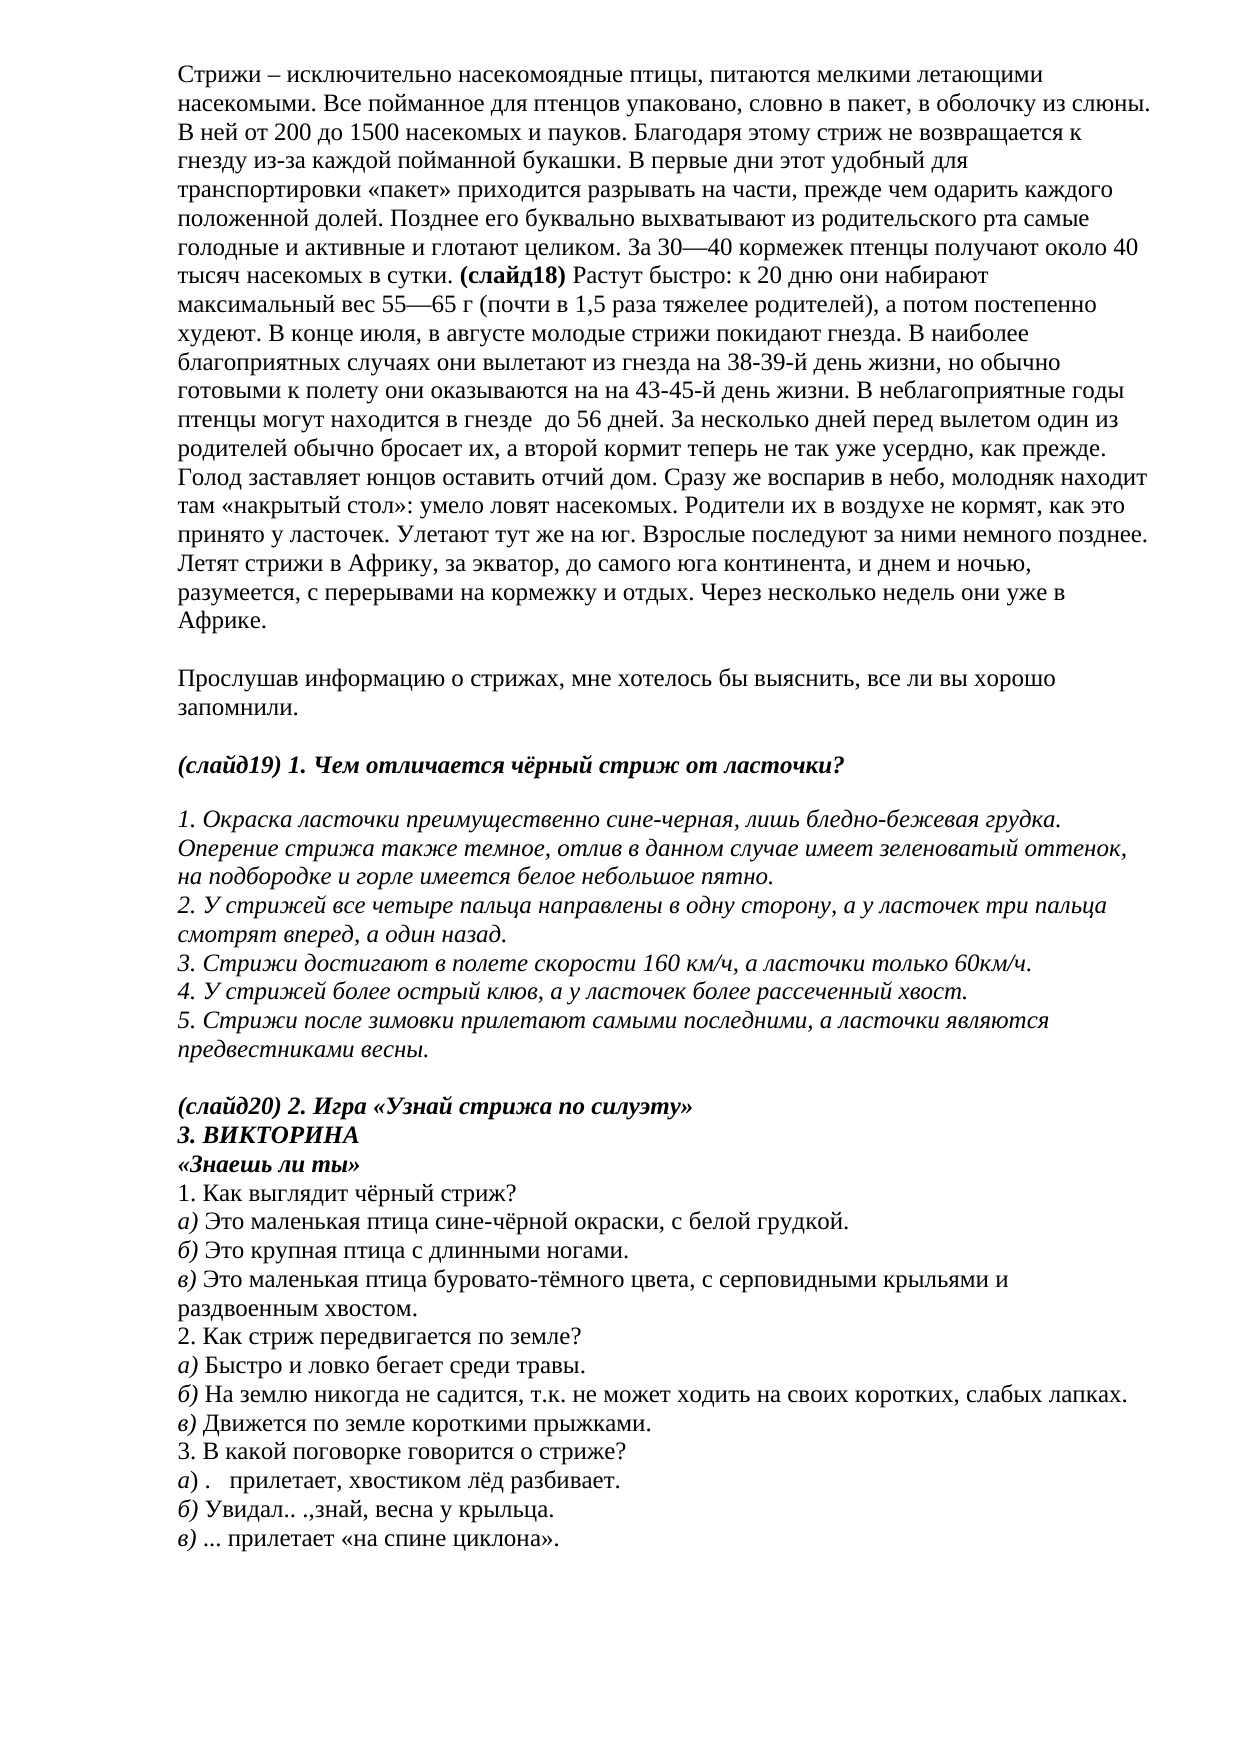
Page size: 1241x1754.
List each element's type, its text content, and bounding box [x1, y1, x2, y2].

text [177, 59, 1152, 634]
text Прослушав информацию о стрижах, мне хотелось бы выяснить, все ли вы хорошо запомнили. [177, 663, 1152, 721]
text «Знаешь ли ты» [177, 1149, 1152, 1178]
text 3. Стрижи достигают в полете скорости 160 км/ч, а ласточки только 60км/ч. [177, 948, 1152, 976]
text 3. ВИКТОРИНА [177, 1120, 1152, 1149]
text 5. Стрижи после зимовки прилетают самыми последними, а ласточки являются предвестниками весны. [177, 1005, 1152, 1063]
text 1. Окраска ласточки преимущественно сине-черная, лишь бледно-бежевая грудка. Оперение стрижа также темное, отлив в данном случае имеет зеленоватый оттенок, на подбородке и горле имеется белое небольшое пятно. [177, 804, 1152, 890]
text а) Это маленькая птица сине-чёрной окраски, с белой грудкой. [177, 1206, 1152, 1235]
text б) На землю никогда не садится, т.к. не может ходить на своих коротких, слабых лапках. [177, 1379, 1152, 1408]
text а) . прилетает, хвостиком лёд разбивает. [177, 1465, 1152, 1494]
text 2. У стрижей все четыре пальца направлены в одну сторону, а у ласточек три пальца смотрят вперед, а один назад. [177, 890, 1152, 948]
text в) Движется по земле короткими прыжками. [177, 1408, 1152, 1436]
text б) Увидал.. .,знай, весна у крыльца. [177, 1494, 1152, 1523]
text (слайд19) 1. Чем отличается чёрный стриж от ласточки? [177, 750, 1152, 779]
text (слайд20) 2. Игра «Узнай стрижа по силуэту» [177, 1091, 1152, 1120]
text в) ... прилетает «на спине циклона». [177, 1523, 1152, 1551]
text 2. Как стриж передвигается по земле? [177, 1321, 1152, 1350]
text 4. У стрижей более острый клюв, а у ласточек более рассеченный хвост. [177, 976, 1152, 1005]
text а) Быстро и ловко бегает среди травы. [177, 1350, 1152, 1379]
text в) Это маленькая птица буровато-тёмного цвета, с серповидными крыльями и раздвоенным хвостом. [177, 1264, 1152, 1321]
text 1. Как выглядит чёрный стриж? [177, 1178, 1152, 1206]
text 3. В какой поговорке говорится о стриже? [177, 1436, 1152, 1465]
text б) Это крупная птица с длинными ногами. [177, 1235, 1152, 1264]
